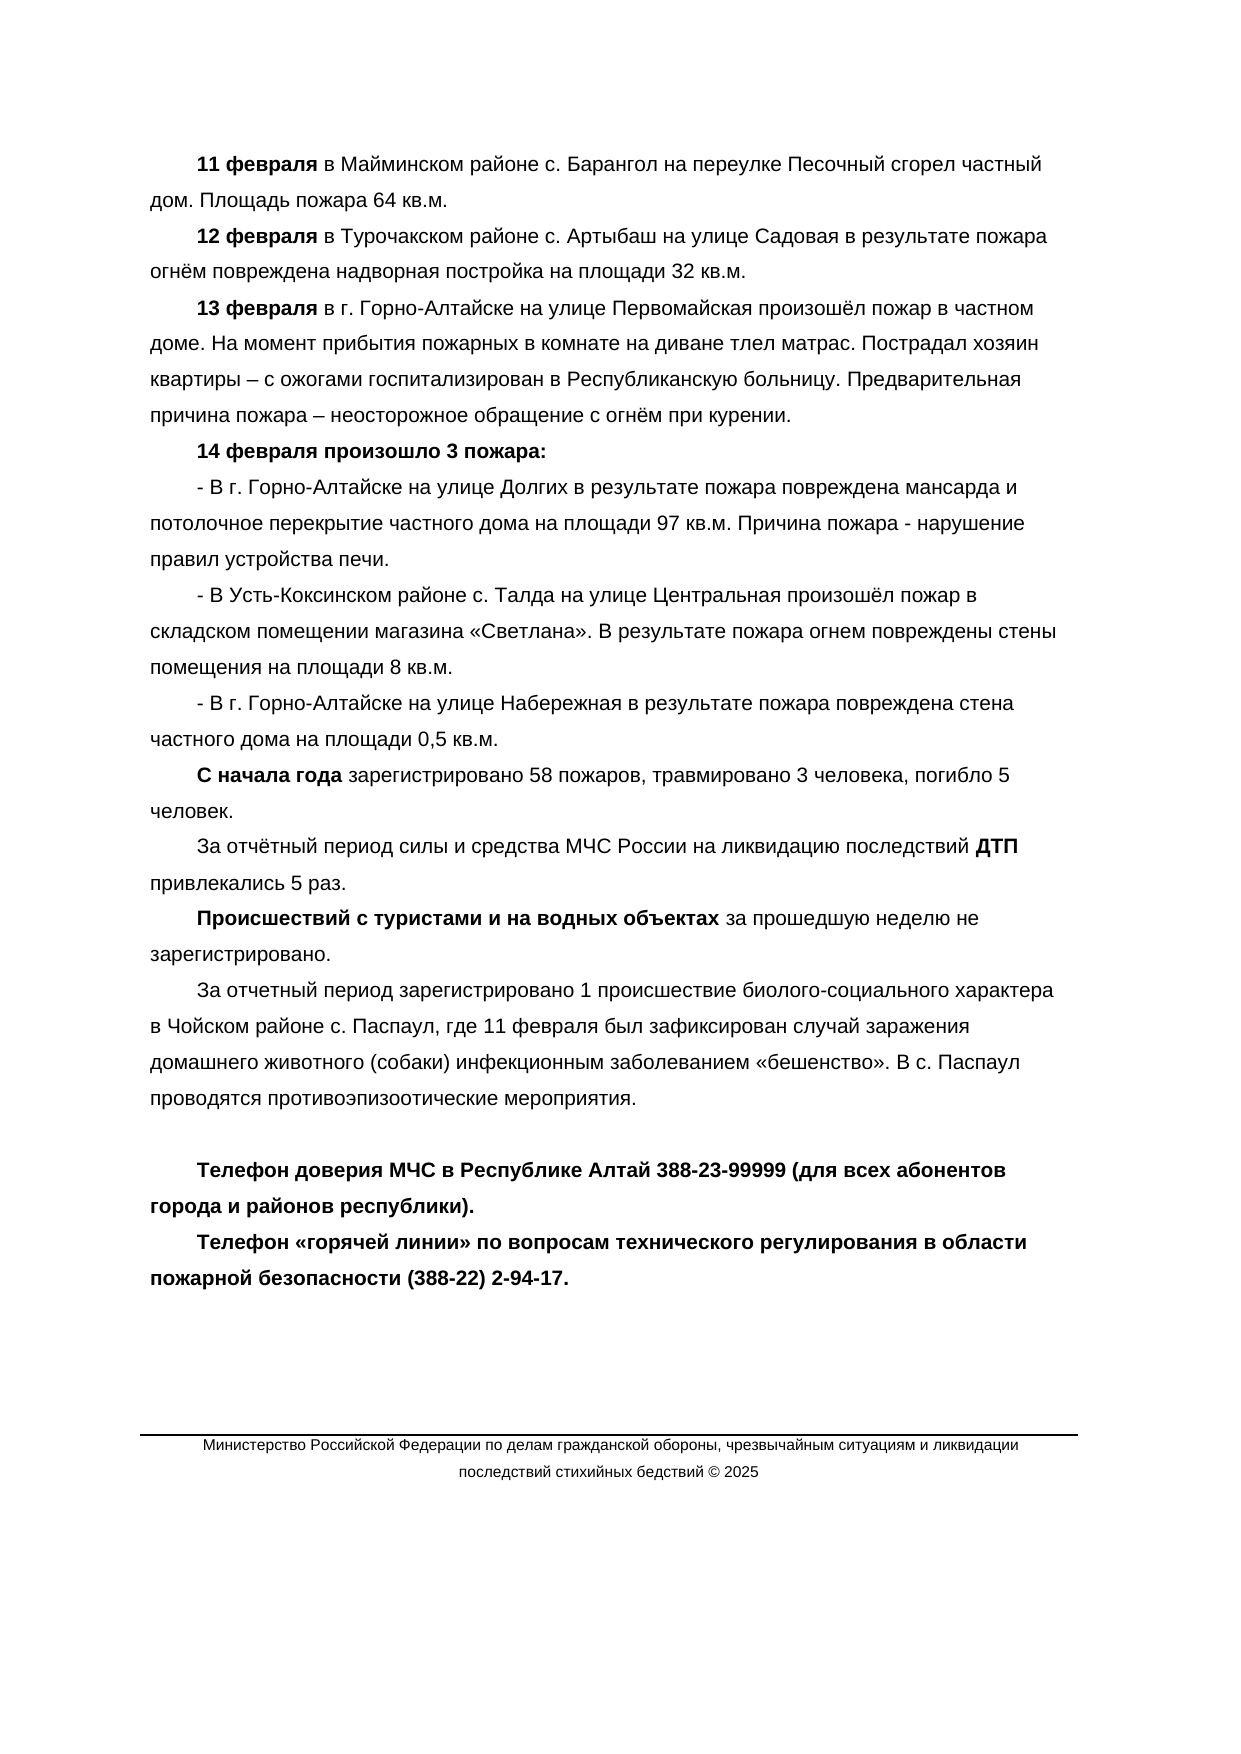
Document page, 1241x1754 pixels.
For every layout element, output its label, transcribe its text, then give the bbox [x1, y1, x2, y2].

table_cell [140, 150, 1078, 1434]
table_cell Министерство Российской Федерации по делам гражданской обороны, чрезвычайным ситуациям и ликвидации последствий стихийных бедствий © 2025 [140, 1436, 1078, 1518]
